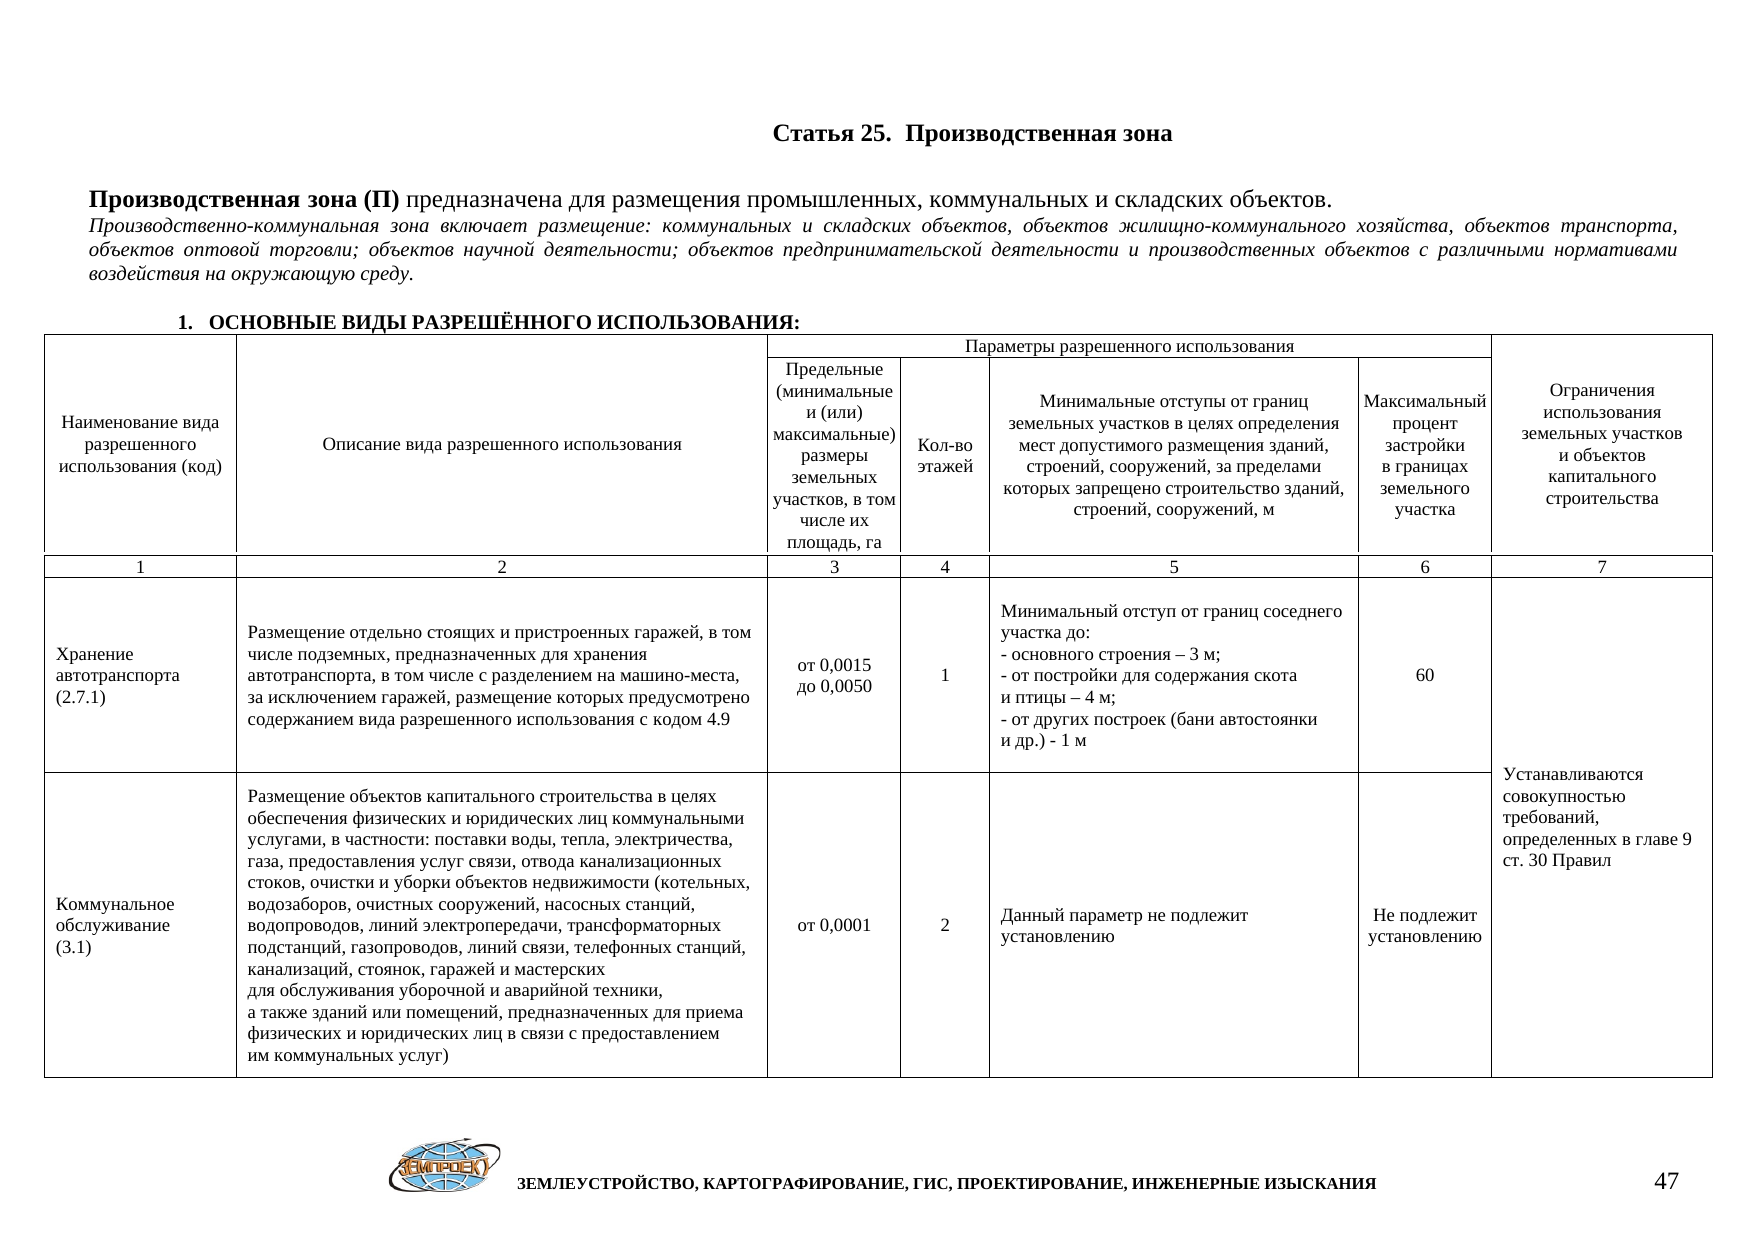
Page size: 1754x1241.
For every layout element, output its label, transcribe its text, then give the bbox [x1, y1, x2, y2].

text 1. ОСНОВНЫЕ ВИДЫ РАЗРЕШЁННОГО ИСПОЛЬЗОВАНИЯ: [177, 310, 1679, 334]
table_cell Максимальный процент застройки в границах земельного участка [1359, 358, 1491, 552]
table_cell Кол-во этажей [901, 358, 989, 552]
text Производственная зона (П) предназначена для размещения промышленных, коммунальных и складских объектов. [89, 184, 1679, 213]
table_cell 2 [901, 773, 989, 1077]
table_header 6 [1359, 556, 1491, 577]
table_cell от 0,0001 [768, 773, 900, 1077]
table_cell Устанавливаются совокупностью требований, определенных в главе 9 ст. 30 Правил [1492, 578, 1712, 1077]
table_header 1 [45, 556, 236, 577]
table_cell Минимальные отступы от границ земельных участков в целях определения мест допустимого размещения зданий, строений, сооружений, за пределами которых запрещено строительство зданий, строений, сооружений, м [990, 358, 1358, 552]
table_cell Предельные (минимальные и (или) максимальные) размеры земельных участков, в том числе их площадь, га [768, 358, 900, 552]
table_header Наименование вида разрешенного использования (код) [45, 335, 236, 552]
table_cell 60 [1359, 578, 1491, 772]
table_cell Коммунальное обслуживание (3.1) [45, 773, 236, 1077]
table_header Параметры разрешенного использования [768, 335, 1491, 357]
table_header 4 [901, 556, 989, 577]
table_cell 1 [901, 578, 989, 772]
table_header 5 [990, 556, 1358, 577]
picture [388, 1138, 501, 1192]
table_header Описание вида разрешенного использования [237, 335, 767, 552]
table_cell Не подлежит установлению [1359, 773, 1491, 1077]
subtitle Статья 25. Производственная зона [148, 118, 1679, 147]
table_header 3 [768, 556, 900, 577]
table_cell Размещение отдельно стоящих и пристроенных гаражей, в том числе подземных, предназначенных для хранения автотранспорта, в том числе с разделением на машино-места, за исключением гаражей, размещение которых предусмотрено содержанием вида разрешенного использования с кодом 4.9 [237, 578, 767, 772]
table_cell от 0,0015 до 0,0050 [768, 578, 900, 772]
table_cell Минимальный отступ от границ соседнего участка до: - основного строения – 3 м; - от постройки для содержания скота и птицы – 4 м; - от других построек (бани автостоянки и др.) - 1 м [990, 578, 1358, 772]
table_cell Данный параметр не подлежит установлению [990, 773, 1358, 1077]
table_header 7 [1492, 556, 1712, 577]
text Производственно-коммунальная зона включает размещение: коммунальных и складских объектов, объектов жилищно-коммунального хозяйства, объектов транспорта, объектов оптовой торговли; объектов научной деятельности; объектов предпринимательской деятельности и производственных объектов с различными нормативами воздействия на окружающую среду. [89, 213, 1679, 285]
table_cell Размещение объектов капитального строительства в целях обеспечения физических и юридических лиц коммунальными услугами, в частности: поставки воды, тепла, электричества, газа, предоставления услуг связи, отвода канализационных стоков, очистки и уборки объектов недвижимости (котельных, водозаборов, очистных сооружений, насосных станций, водопроводов, линий электропередачи, трансформаторных подстанций, газопроводов, линий связи, телефонных станций, канализаций, стоянок, гаражей и мастерских для обслуживания уборочной и аварийной техники, а также зданий или помещений, предназначенных для приема физических и юридических лиц в связи с предоставлением им коммунальных услуг) [237, 773, 767, 1077]
table_cell Хранение автотранспорта (2.7.1) [45, 578, 236, 772]
table_header Ограничения использования земельных участков и объектов капитального строительства [1492, 335, 1712, 552]
table_header 2 [237, 556, 767, 577]
